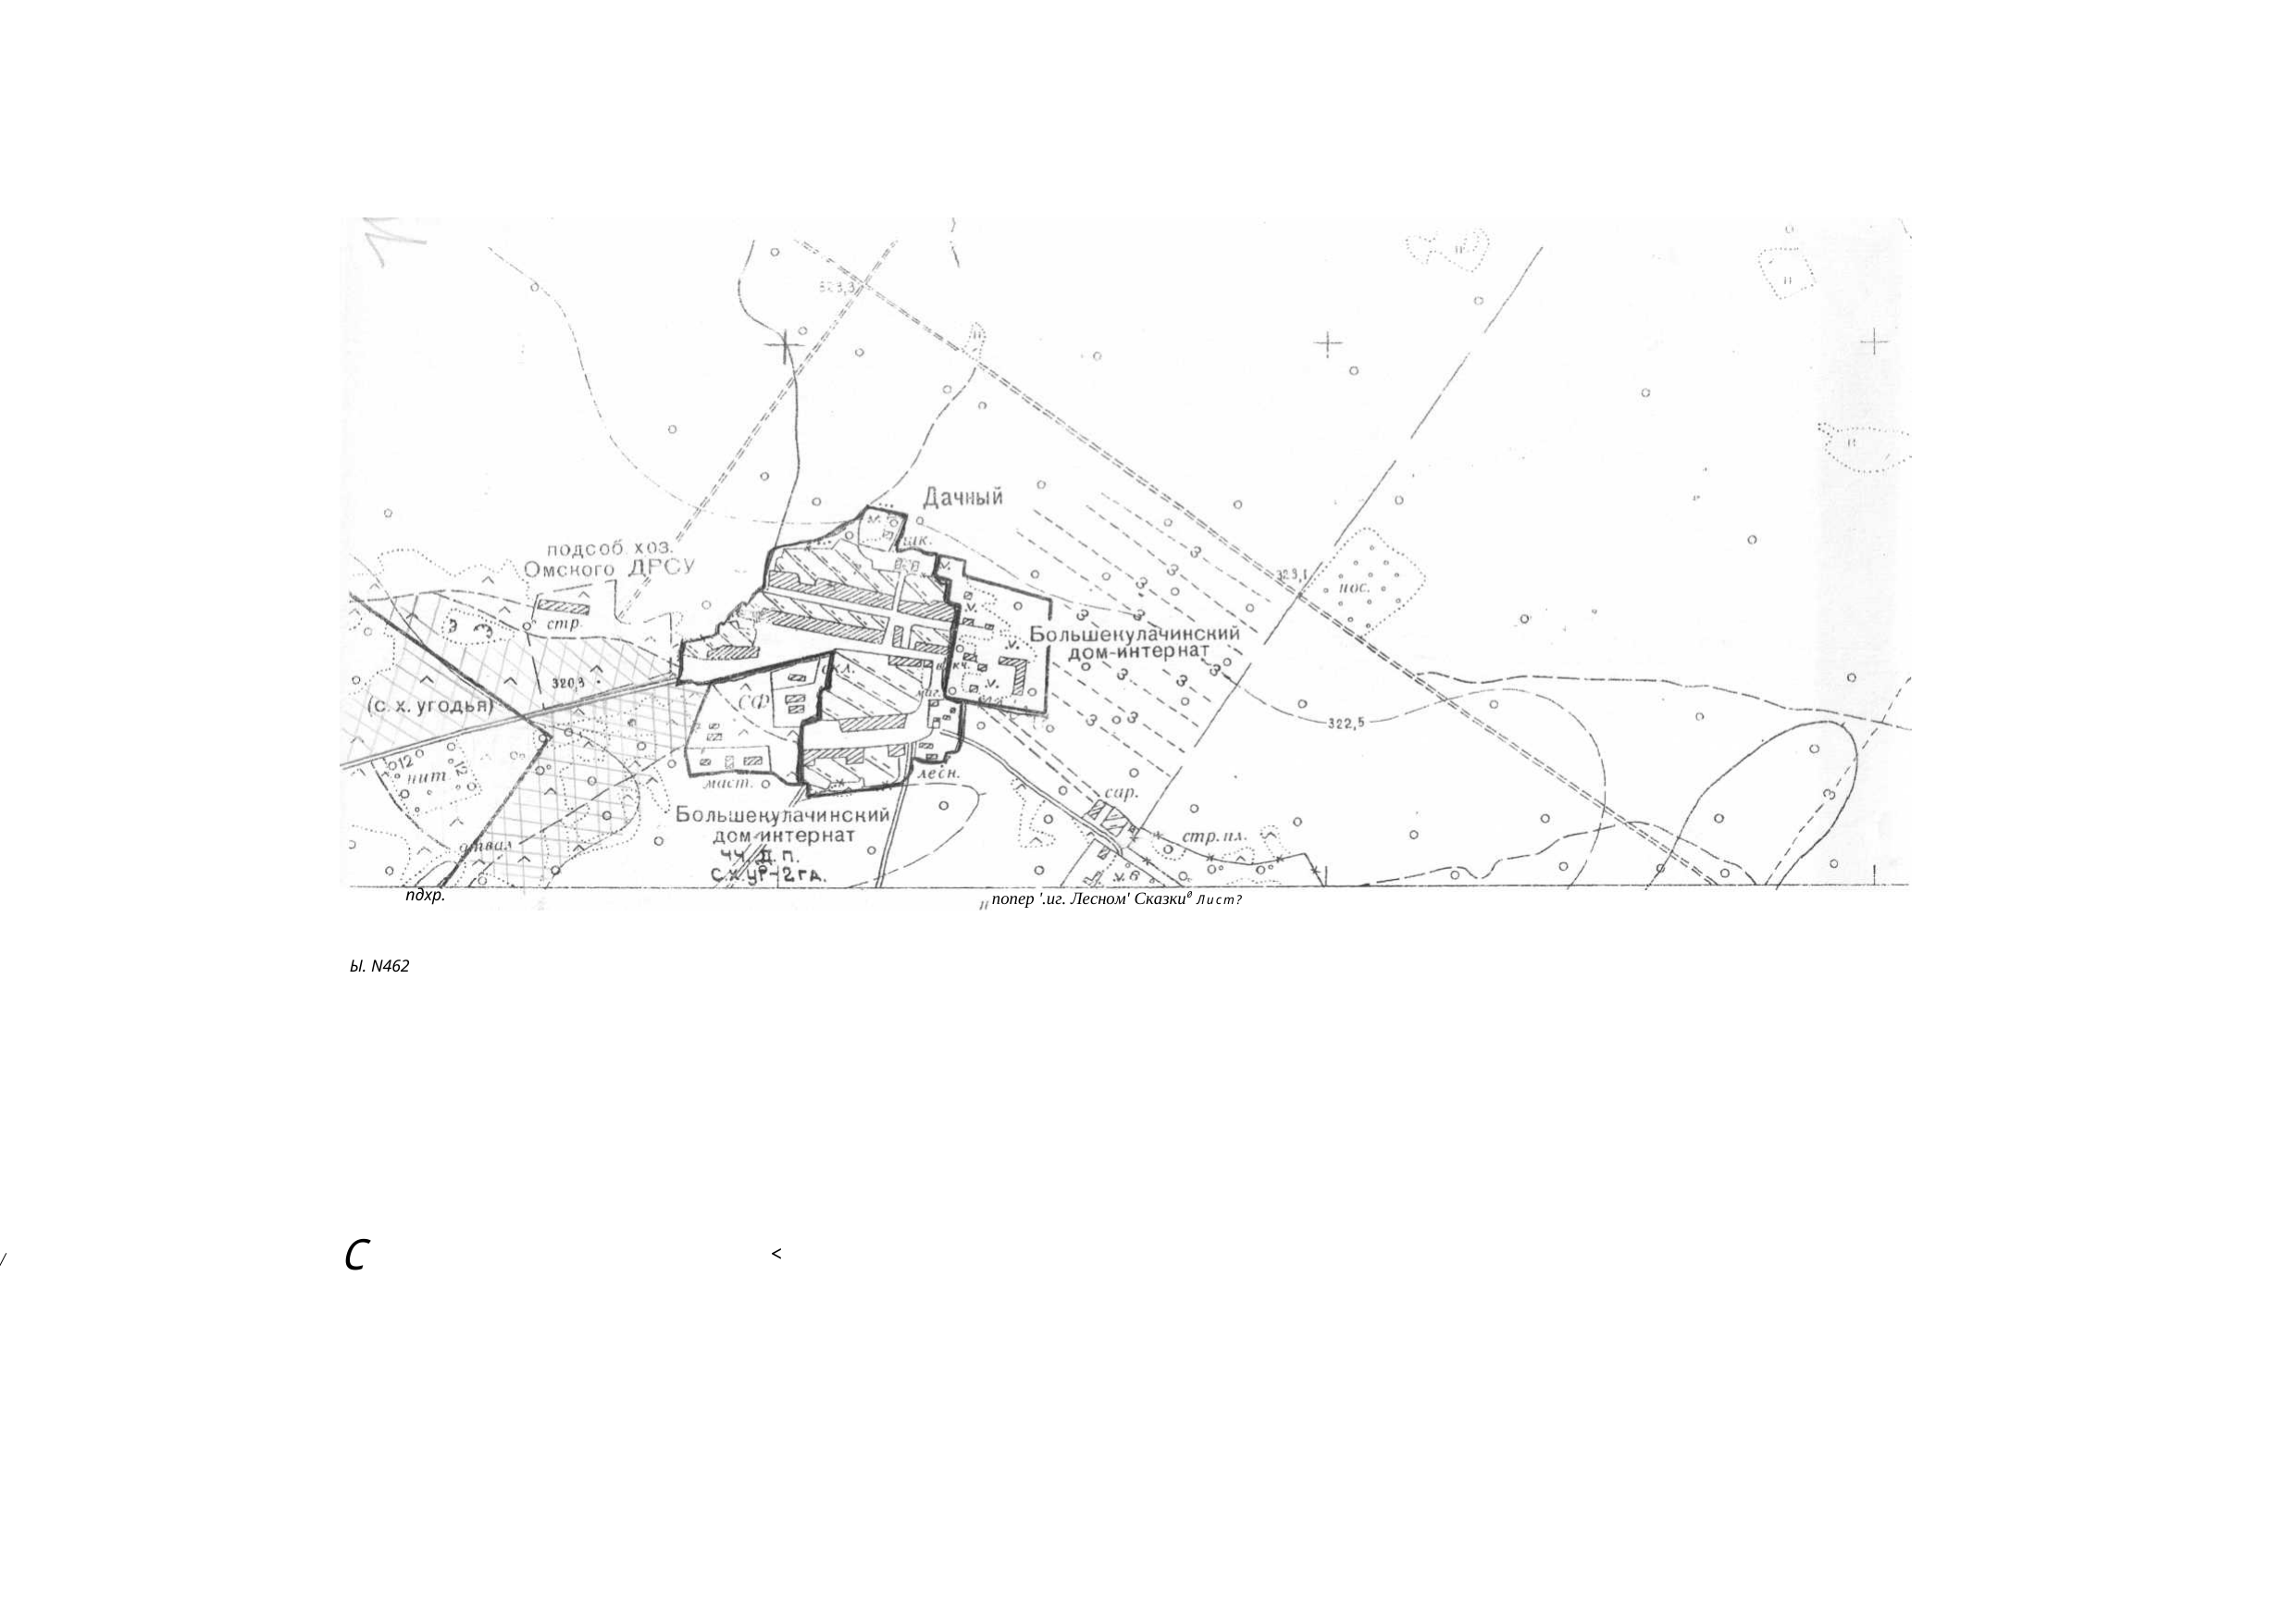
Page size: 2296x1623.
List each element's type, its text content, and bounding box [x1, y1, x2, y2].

text пдхр. [405, 888, 448, 904]
text Ы. N462 [350, 959, 422, 975]
picture [340, 217, 1912, 911]
text С [340, 1236, 1912, 1278]
text попер '.иг. Лесном' Сказки0 Лист? [992, 891, 1299, 909]
